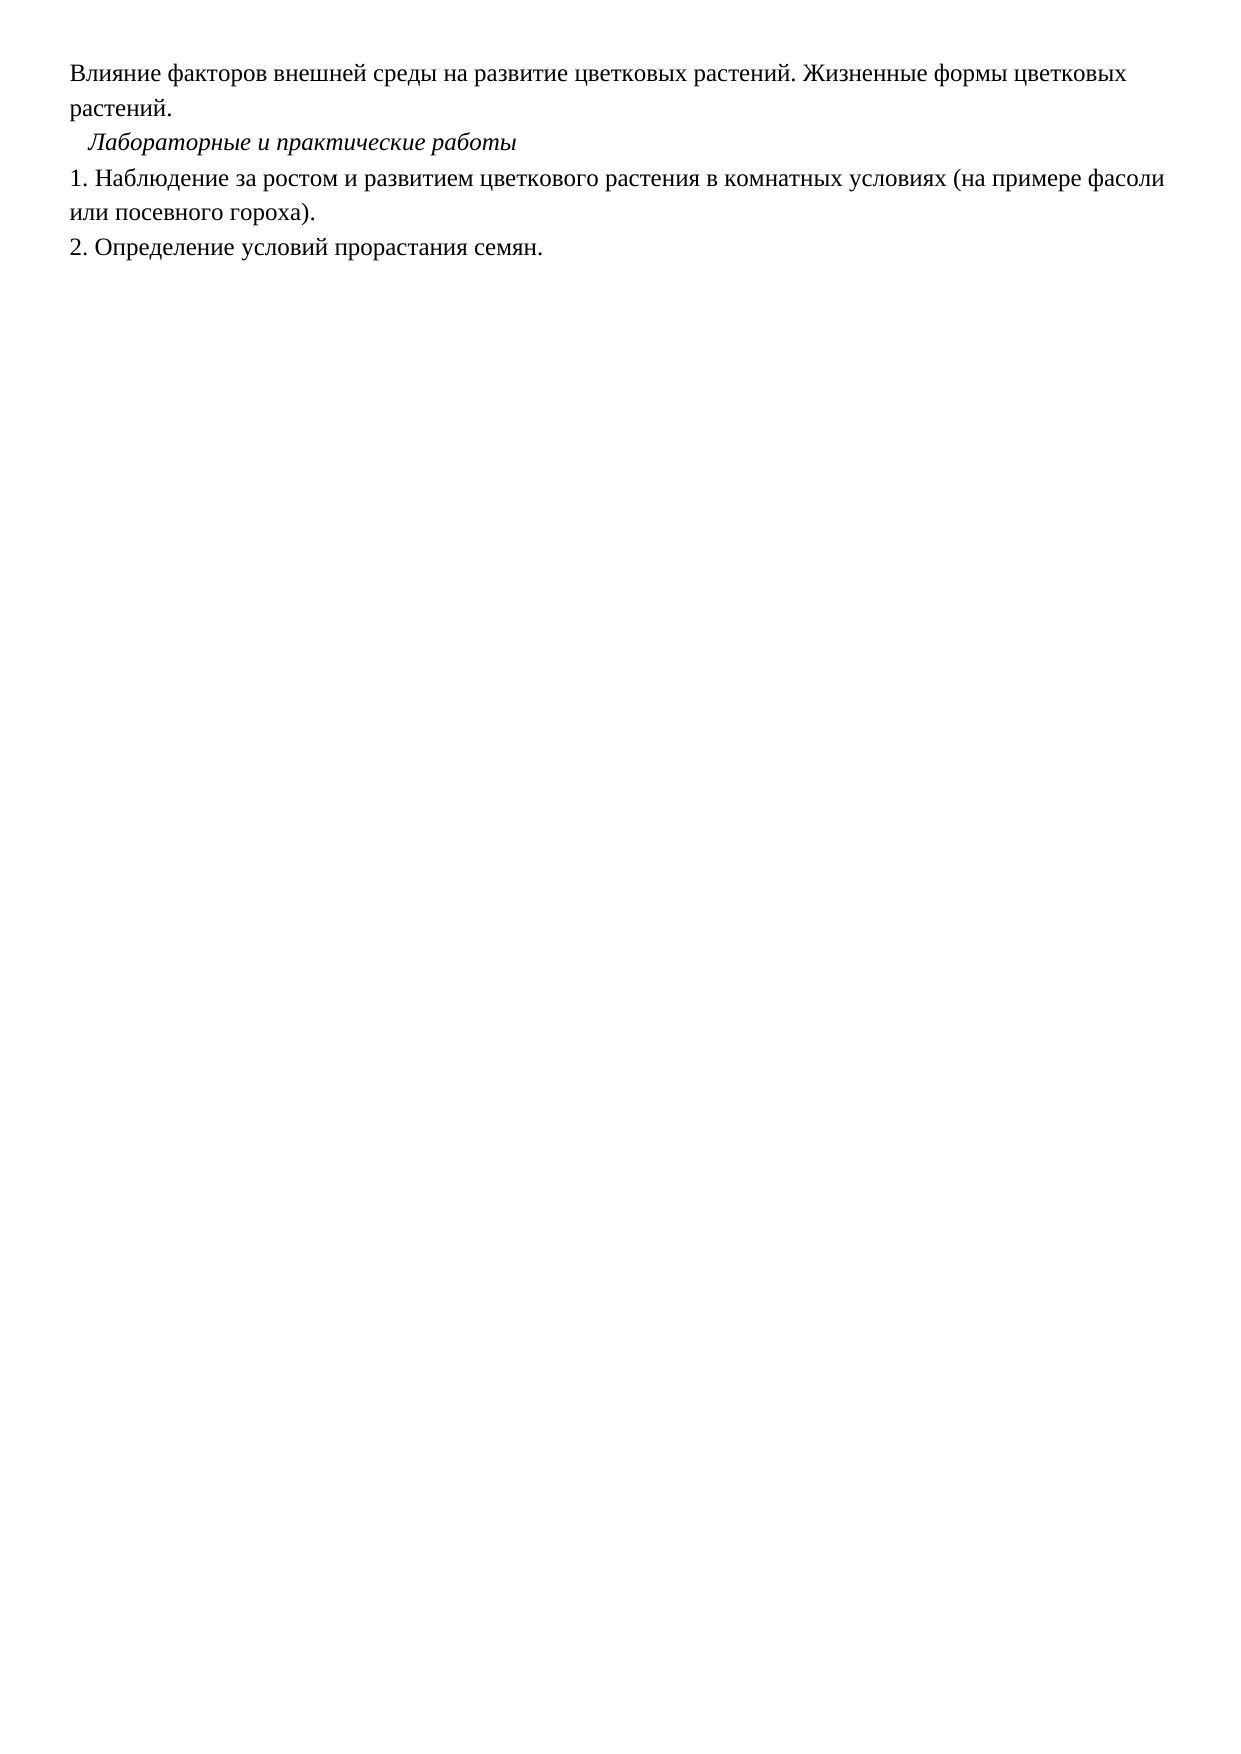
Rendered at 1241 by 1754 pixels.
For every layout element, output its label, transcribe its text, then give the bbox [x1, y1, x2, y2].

list Определение условий прорастания семян. [69, 232, 1180, 261]
list Наблюдение за ростом и развитием цветкового растения в комнатных условиях (на примере фасоли или посевного гороха). [69, 163, 1166, 226]
text Лабораторные и практические работы [88, 128, 1180, 157]
text Влияние факторов внешней среды на развитие цветковых растений. Жизненные формы цветковых растений. [69, 58, 1130, 122]
